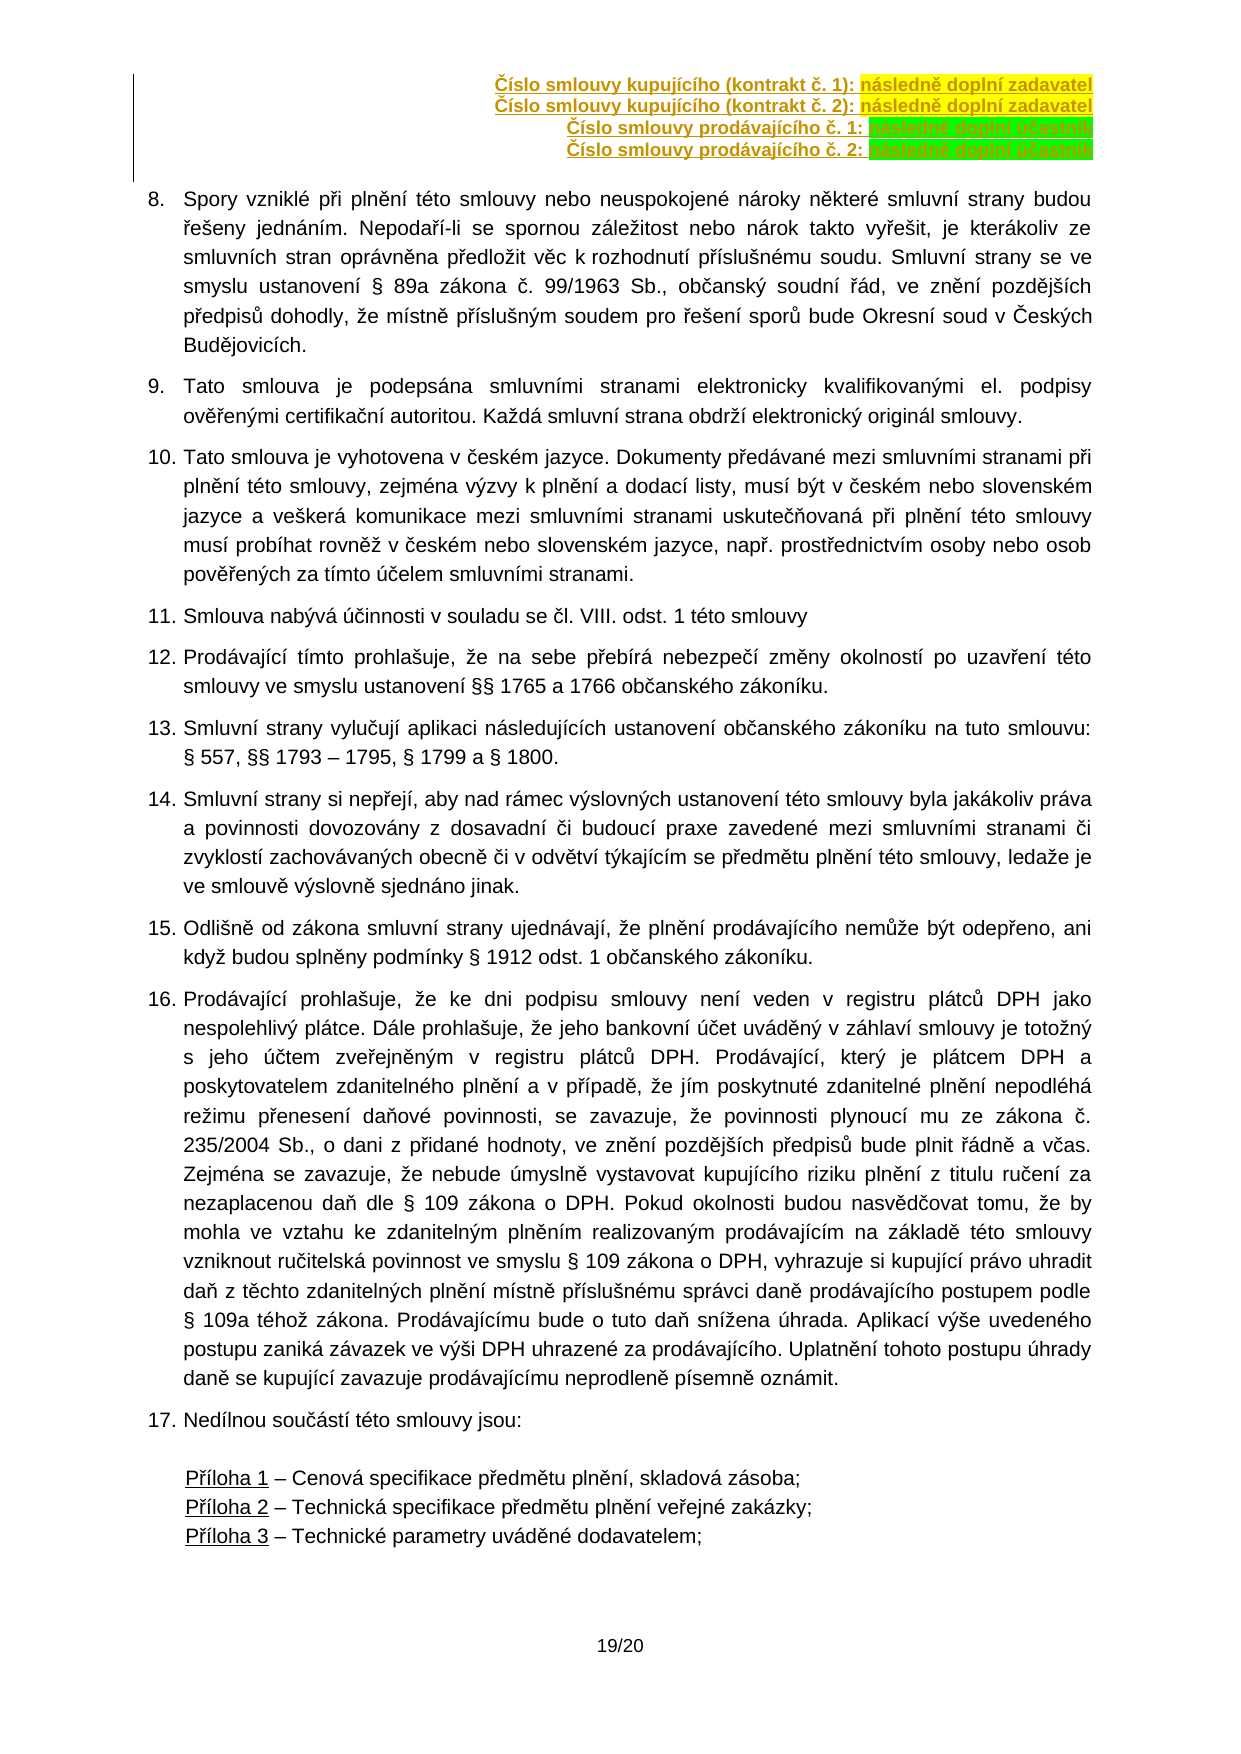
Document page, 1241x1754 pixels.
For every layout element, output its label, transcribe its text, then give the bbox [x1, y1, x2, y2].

text Příloha 3 – Technické parametry uváděné dodavatelem; [185, 1519, 1093, 1548]
text Příloha 2 – Technická specifikace předmětu plnění veřejné zakázky; [185, 1490, 1093, 1519]
list Tato smlouva je vyhotovena v českém jazyce. Dokumenty předávané mezi smluvními stranami při plnění této smlouvy, zejména výzvy k plnění a dodací listy, musí být v českém nebo slovenském jazyce a veškerá komunikace mezi smluvními stranami uskutečňovaná při plnění této smlouvy musí probíhat rovněž v českém nebo slovenském jazyce, např. prostřednictvím osoby nebo osob pověřených za tímto účelem smluvními stranami. [148, 440, 1093, 586]
list Nedílnou součástí této smlouvy jsou: [148, 1402, 1093, 1432]
list Prodávající prohlašuje, že ke dni podpisu smlouvy není veden v registru plátců DPH jako nespolehlivý plátce. Dále prohlašuje, že jeho bankovní účet uváděný v záhlaví smlouvy je totožný s jeho účtem zveřejněným v registru plátců DPH. Prodávající, který je plátcem DPH a poskytovatelem zdanitelného plnění a v případě, že jím poskytnuté zdanitelné plnění nepodléhá režimu přenesení daňové povinnosti, se zavazuje, že povinnosti plynoucí mu ze zákona č. 235/2004 Sb., o dani z přidané hodnoty, ve znění pozdějších předpisů bude plnit řádně a včas. Zejména se zavazuje, že nebude úmyslně vystavovat kupujícího riziku plnění z titulu ručení za nezaplacenou daň dle § 109 zákona o DPH. Pokud okolnosti budou nasvědčovat tomu, že by mohla ve vztahu ke zdanitelným plněním realizovaným prodávajícím na základě této smlouvy vzniknout ručitelská povinnost ve smyslu § 109 zákona o DPH, vyhrazuje si kupující právo uhradit daň z těchto zdanitelných plnění místně příslušnému správci daně prodávajícího postupem podle § 109a téhož zákona. Prodávajícímu bude o tuto daň snížena úhrada. Aplikací výše uvedeného postupu zaniká závazek ve výši DPH uhrazené za prodávajícího. Uplatnění tohoto postupu úhrady daně se kupující zavazuje prodávajícímu neprodleně písemně oznámit. [148, 982, 1093, 1390]
list Prodávající tímto prohlašuje, že na sebe přebírá nebezpečí změny okolností po uzavření této smlouvy ve smyslu ustanovení §§ 1765 a 1766 občanského zákoníku. [148, 640, 1093, 698]
list Smluvní strany vylučují aplikaci následujících ustanovení občanského zákoníku na tuto smlouvu: § 557, §§ 1793 – 1795, § 1799 a § 1800. [148, 711, 1093, 769]
text Příloha 1 – Cenová specifikace předmětu plnění, skladová zásoba; [185, 1461, 1093, 1490]
list Smlouva nabývá účinnosti v souladu se čl. VIII. odst. 1 této smlouvy [148, 598, 1093, 627]
list Smluvní strany si nepřejí, aby nad rámec výslovných ustanovení této smlouvy byla jakákoliv práva a povinnosti dovozovány z dosavadní či budoucí praxe zavedené mezi smluvními stranami či zvyklostí zachovávaných obecně či v odvětví týkajícím se předmětu plnění této smlouvy, ledaže je ve smlouvě výslovně sjednáno jinak. [148, 782, 1093, 898]
list Spory vzniklé při plnění této smlouvy nebo neuspokojené nároky některé smluvní strany budou řešeny jednáním. Nepodaří-li se spornou záležitost nebo nárok takto vyřešit, je kterákoliv ze smluvních stran oprávněna předložit věc k rozhodnutí příslušnému soudu. Smluvní strany se ve smyslu ustanovení § 89a zákona č. 99/1963 Sb., občanský soudní řád, ve znění pozdějších předpisů dohodly, že místně příslušným soudem pro řešení sporů bude Okresní soud v Českých Budějovicích. [148, 182, 1093, 357]
list Odlišně od zákona smluvní strany ujednávají, že plnění prodávajícího nemůže být odepřeno, ani když budou splněny podmínky § 1912 odst. 1 občanského zákoníku. [148, 911, 1093, 969]
list Tato smlouva je podepsána smluvními stranami elektronicky kvalifikovanými el. podpisy ověřenými certifikační autoritou. Každá smluvní strana obdrží elektronický originál smlouvy. [148, 369, 1093, 427]
